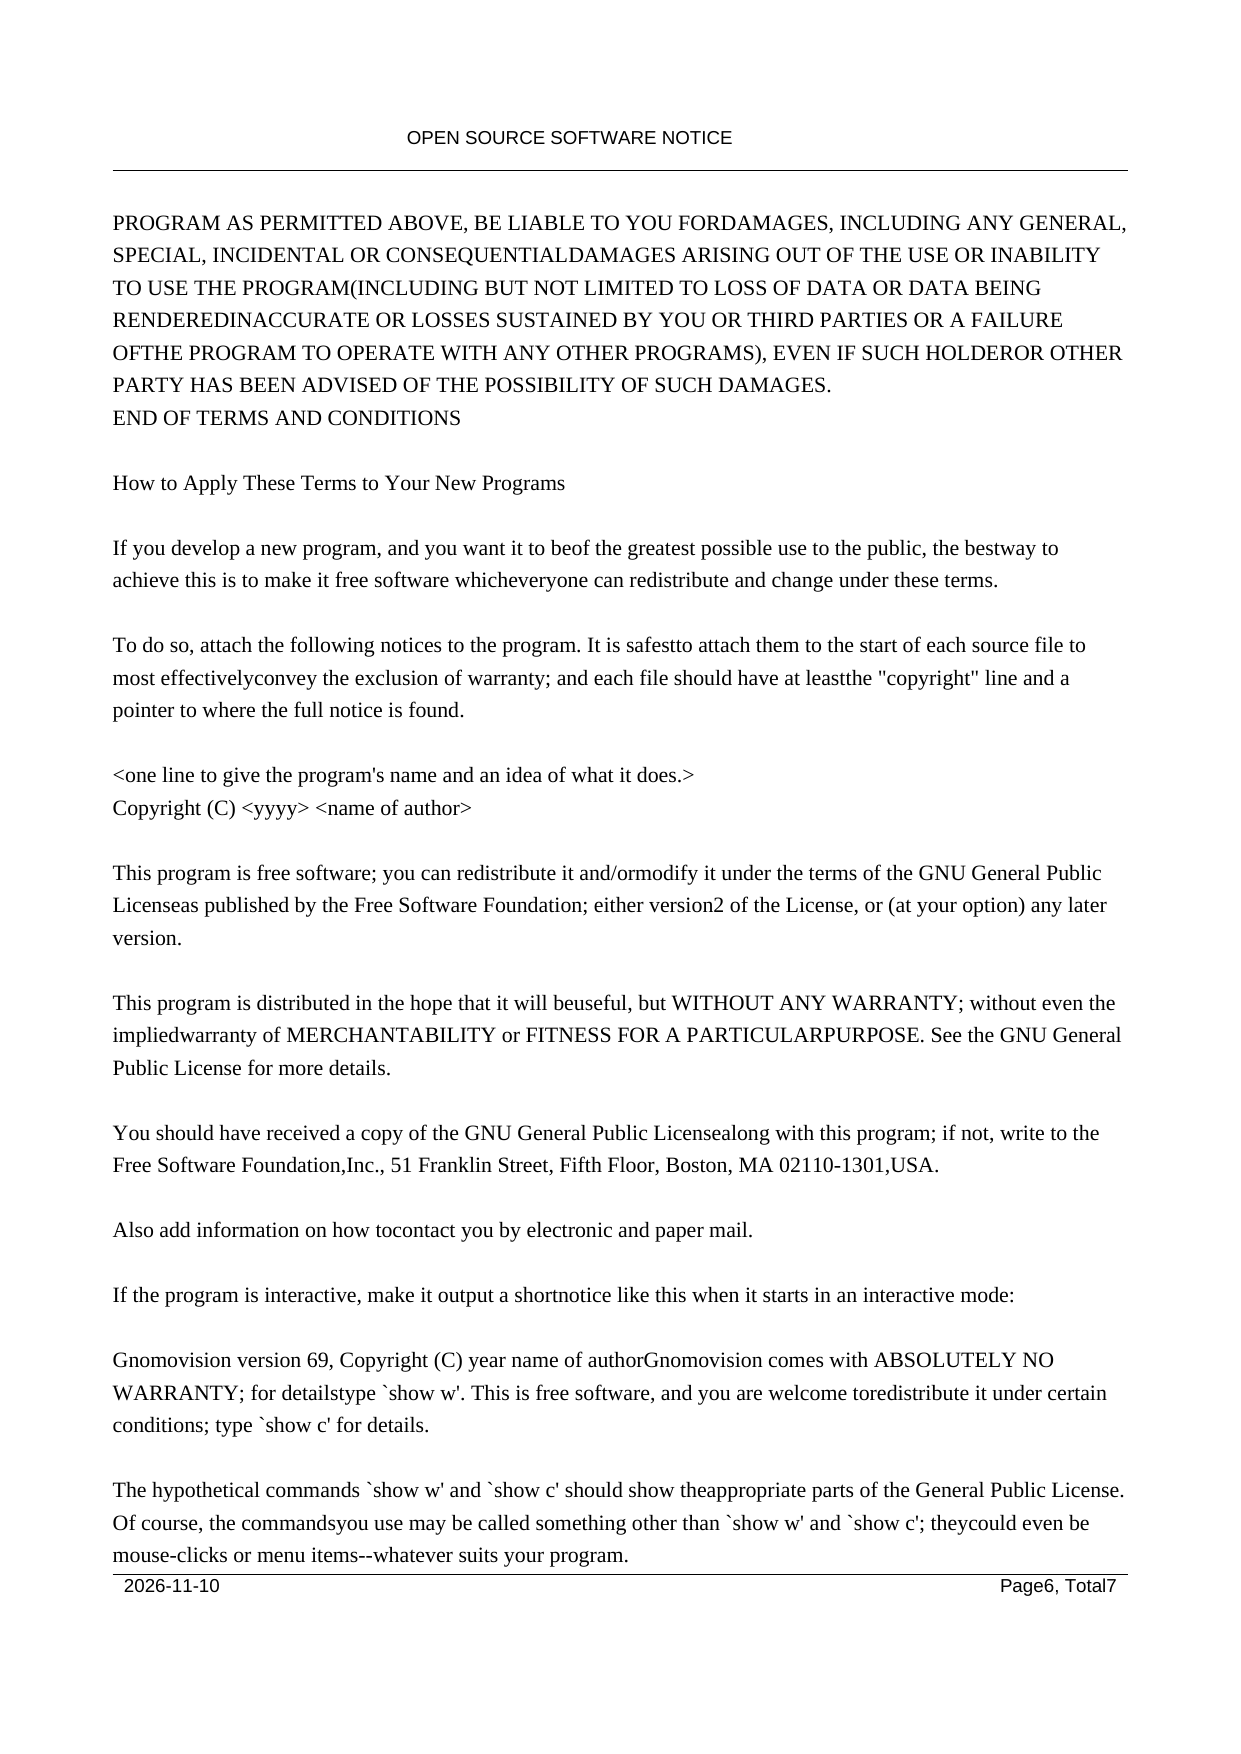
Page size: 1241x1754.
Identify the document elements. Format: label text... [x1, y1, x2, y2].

text If the program is interactive, make it output a shortnotice like this when it starts in an interactive mode: [112, 1279, 1128, 1311]
text <one line to give the program's name and an idea of what it does.> [112, 759, 1128, 791]
text Gnomovision version 69, Copyright (C) year name of authorGnomovision comes with ABSOLUTELY NO WARRANTY; for detailstype `show w'. This is free software, and you are welcome toredistribute it under certain conditions; type `show c' for details. [112, 1344, 1128, 1441]
text How to Apply These Terms to Your New Programs [112, 466, 1128, 499]
text To do so, attach the following notices to the program. It is safestto attach them to the start of each source file to most effectivelyconvey the exclusion of warranty; and each file should have at leastthe "copyright" line and a pointer to where the full notice is found. [112, 629, 1128, 726]
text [112, 206, 1128, 401]
text This program is distributed in the hope that it will beuseful, but WITHOUT ANY WARRANTY; without even the impliedwarranty of MERCHANTABILITY or FITNESS FOR A PARTICULARPURPOSE. See the GNU General Public License for more details. [112, 986, 1128, 1084]
text Also add information on how tocontact you by electronic and paper mail. [112, 1214, 1128, 1246]
text This program is free software; you can redistribute it and/ormodify it under the terms of the GNU General Public Licenseas published by the Free Software Foundation; either version2 of the License, or (at your option) any later version. [112, 856, 1128, 954]
text END OF TERMS AND CONDITIONS [112, 401, 1128, 434]
text The hypothetical commands `show w' and `show c' should show theappropriate parts of the General Public License. Of course, the commandsyou use may be called something other than `show w' and `show c'; theycould even be mouse-clicks or menu items--whatever suits your program. [112, 1474, 1128, 1571]
text If you develop a new program, and you want it to beof the greatest possible use to the public, the bestway to achieve this is to make it free software whicheveryone can redistribute and change under these terms. [112, 531, 1128, 596]
text You should have received a copy of the GNU General Public Licensealong with this program; if not, write to the Free Software Foundation,Inc., 51 Franklin Street, Fifth Floor, Boston, MA 02110-1301,USA. [112, 1116, 1128, 1181]
text Copyright (C) <yyyy> <name of author> [112, 791, 1128, 824]
